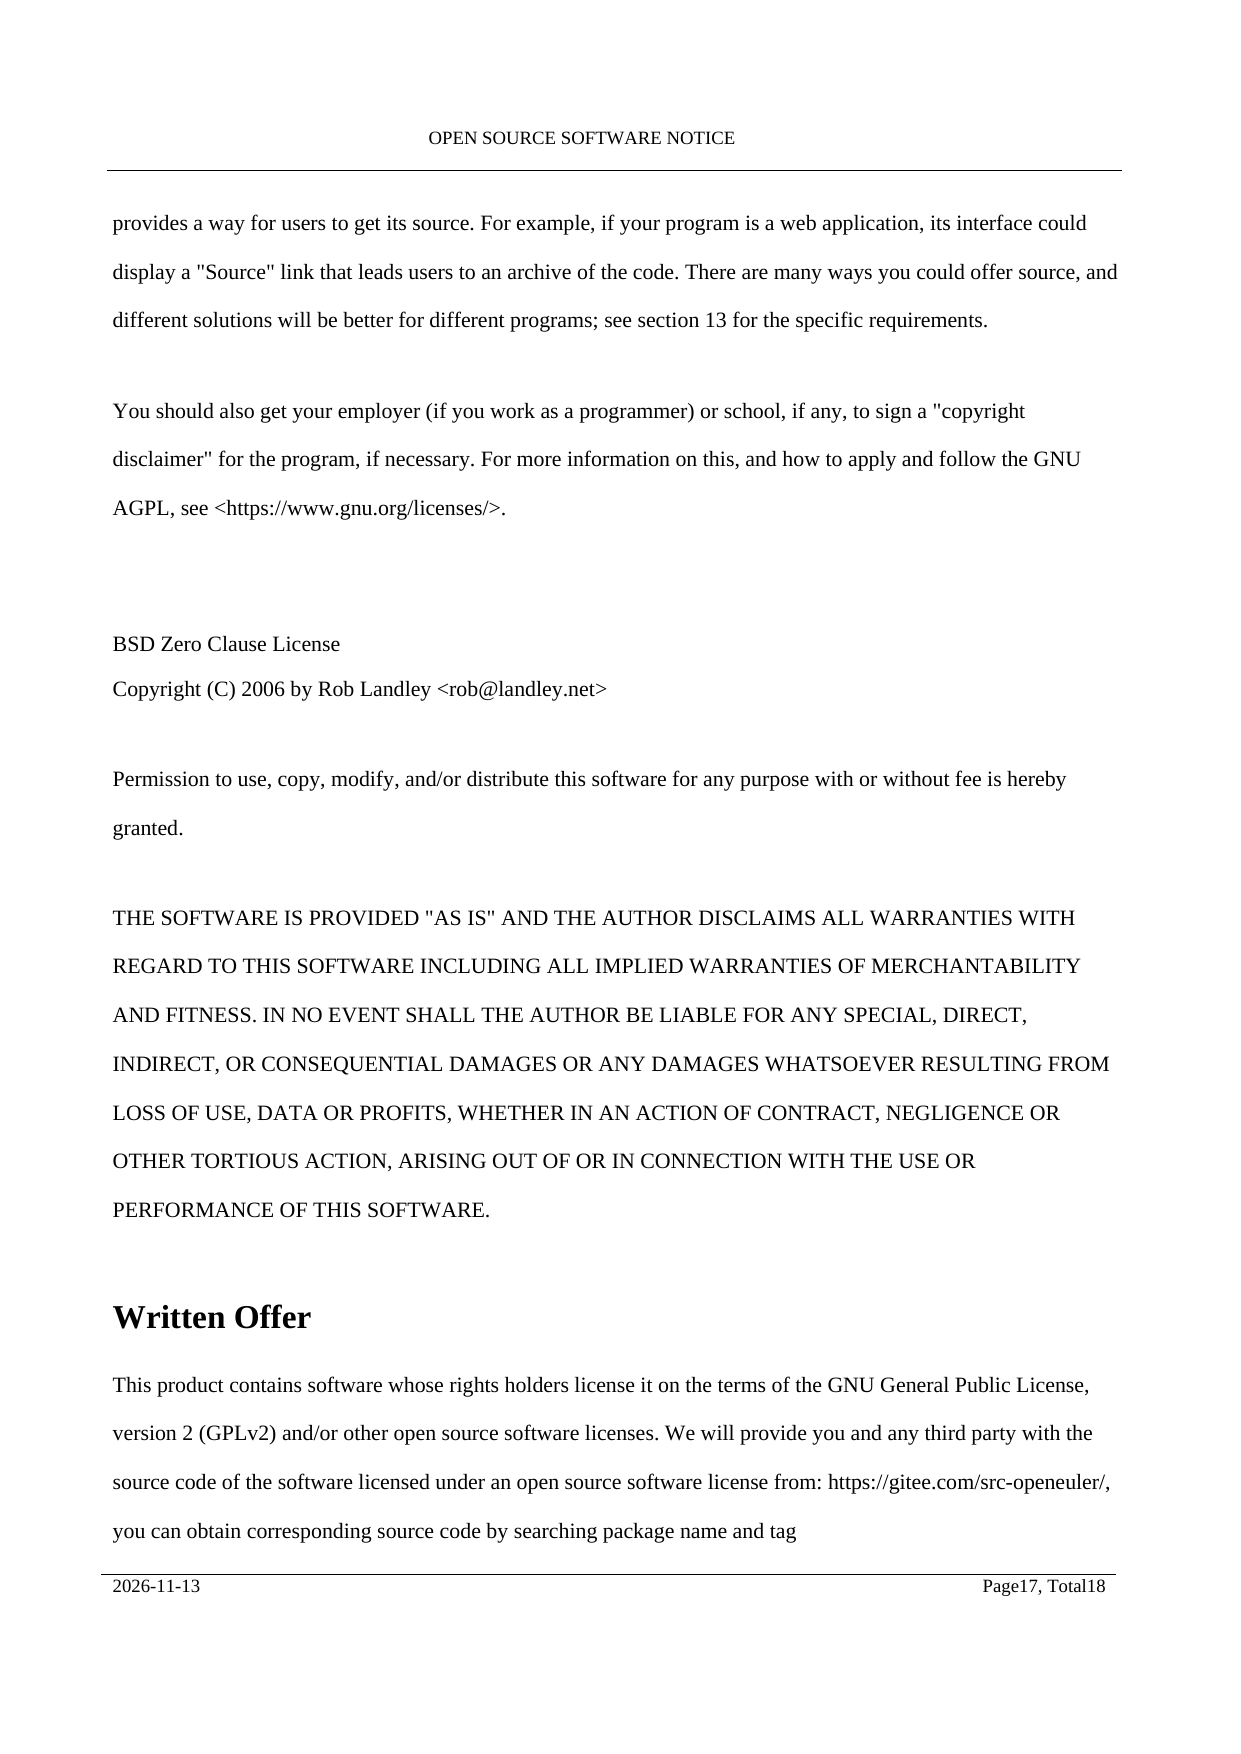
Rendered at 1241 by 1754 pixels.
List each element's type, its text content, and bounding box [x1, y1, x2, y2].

text Permission to use, copy, modify, and/or distribute this software for any purpose with or without fee is hereby granted. [112, 762, 1128, 843]
text Written Offer [112, 1284, 1128, 1349]
text This product contains software whose rights holders license it on the terms of the GNU General Public License, version 2 (GPLv2) and/or other open source software licenses. We will provide you and any third party with the source code of the software licensed under an open source software license from: https://gitee.com/src-openeuler/, you can obtain corresponding source code by searching package name and tag [112, 1368, 1128, 1547]
text You should also get your employer (if you work as a programmer) or school, if any, to sign a "copyright disclaimer" for the program, if necessary. For more information on this, and how to apply and follow the GNU AGPL, see <https://www.gnu.org/licenses/>. [112, 394, 1128, 524]
text Copyright (C) 2006 by Rob Landley <rob@landley.net> [112, 672, 1128, 704]
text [112, 206, 1128, 336]
text BSD Zero Clause License [112, 627, 1128, 659]
text THE SOFTWARE IS PROVIDED "AS IS" AND THE AUTHOR DISCLAIMS ALL WARRANTIES WITH REGARD TO THIS SOFTWARE INCLUDING ALL IMPLIED WARRANTIES OF MERCHANTABILITY AND FITNESS. IN NO EVENT SHALL THE AUTHOR BE LIABLE FOR ANY SPECIAL, DIRECT, INDIRECT, OR CONSEQUENTIAL DAMAGES OR ANY DAMAGES WHATSOEVER RESULTING FROM LOSS OF USE, DATA OR PROFITS, WHETHER IN AN ACTION OF CONTRACT, NEGLIGENCE OR OTHER TORTIOUS ACTION, ARISING OUT OF OR IN CONNECTION WITH THE USE OR PERFORMANCE OF THIS SOFTWARE. [112, 901, 1128, 1226]
